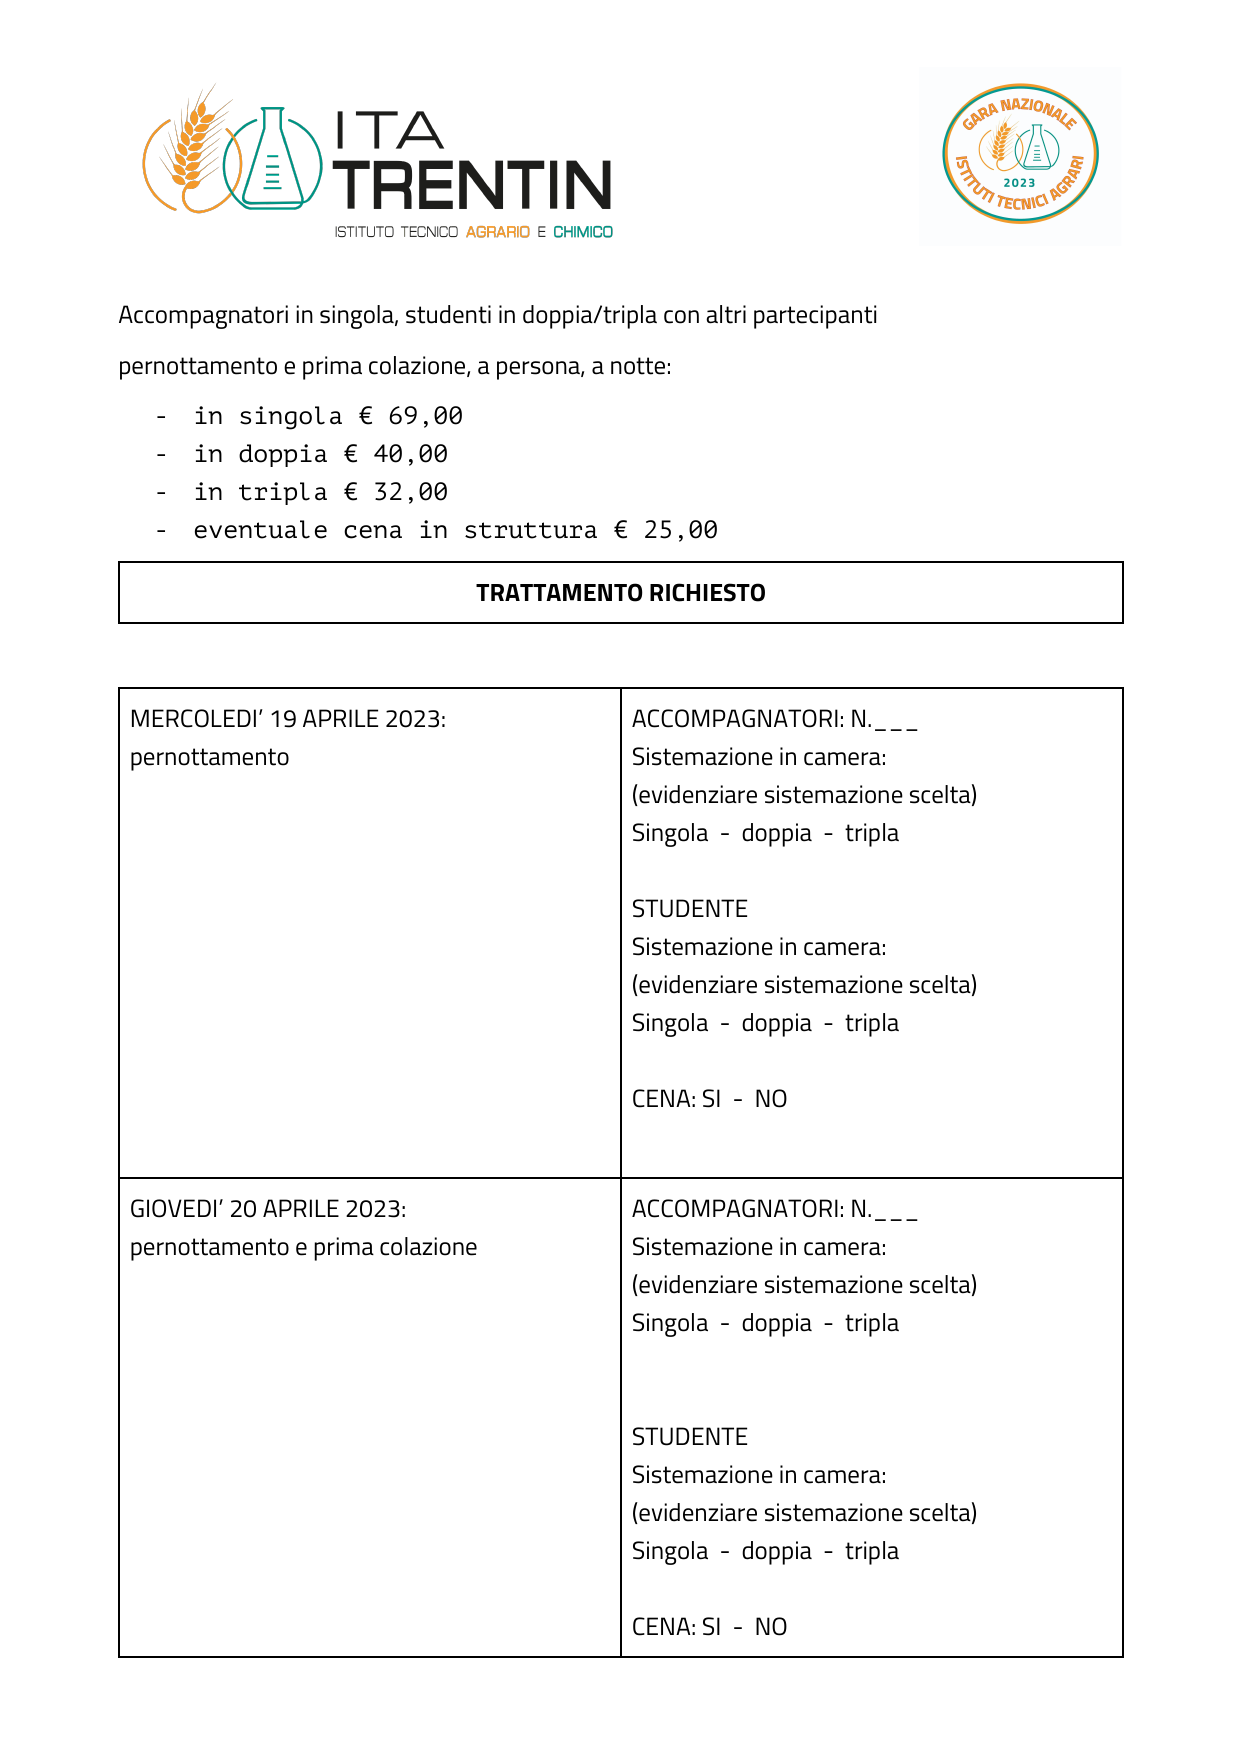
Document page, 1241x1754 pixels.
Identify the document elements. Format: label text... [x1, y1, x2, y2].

text pernottamento e prima colazione, a persona, a notte: [118, 346, 1122, 384]
table_header ACCOMPAGNATORI: N.___ Sistemazione in camera: (evidenziare sistemazione scelta) Singola - doppia - tripla STUDENTE Sistemazione in camera: (evidenziare sistemazione scelta) Singola - doppia - tripla CENA: SI - NO [622, 689, 1122, 1177]
table_cell ACCOMPAGNATORI: N.___ Sistemazione in camera: (evidenziare sistemazione scelta) Singola - doppia - tripla STUDENTE Sistemazione in camera: (evidenziare sistemazione scelta) Singola - doppia - tripla CENA: SI - NO [622, 1179, 1122, 1656]
text Accompagnatori in singola, studenti in doppia/tripla con altri partecipanti [118, 295, 1122, 333]
table_cell GIOVEDI’ 20 APRILE 2023: pernottamento e prima colazione [120, 1179, 620, 1656]
table_header MERCOLEDI’ 19 APRILE 2023: pernottamento [120, 689, 620, 1177]
list in tripla € 32,00 [156, 472, 1122, 510]
list eventuale cena in struttura € 25,00 [156, 510, 1122, 548]
list in doppia € 40,00 [156, 434, 1122, 472]
table_header TRATTAMENTO RICHIESTO [120, 563, 1122, 622]
picture [918, 67, 1122, 246]
picture [118, 73, 637, 247]
list in singola € 69,00 [156, 396, 1122, 434]
